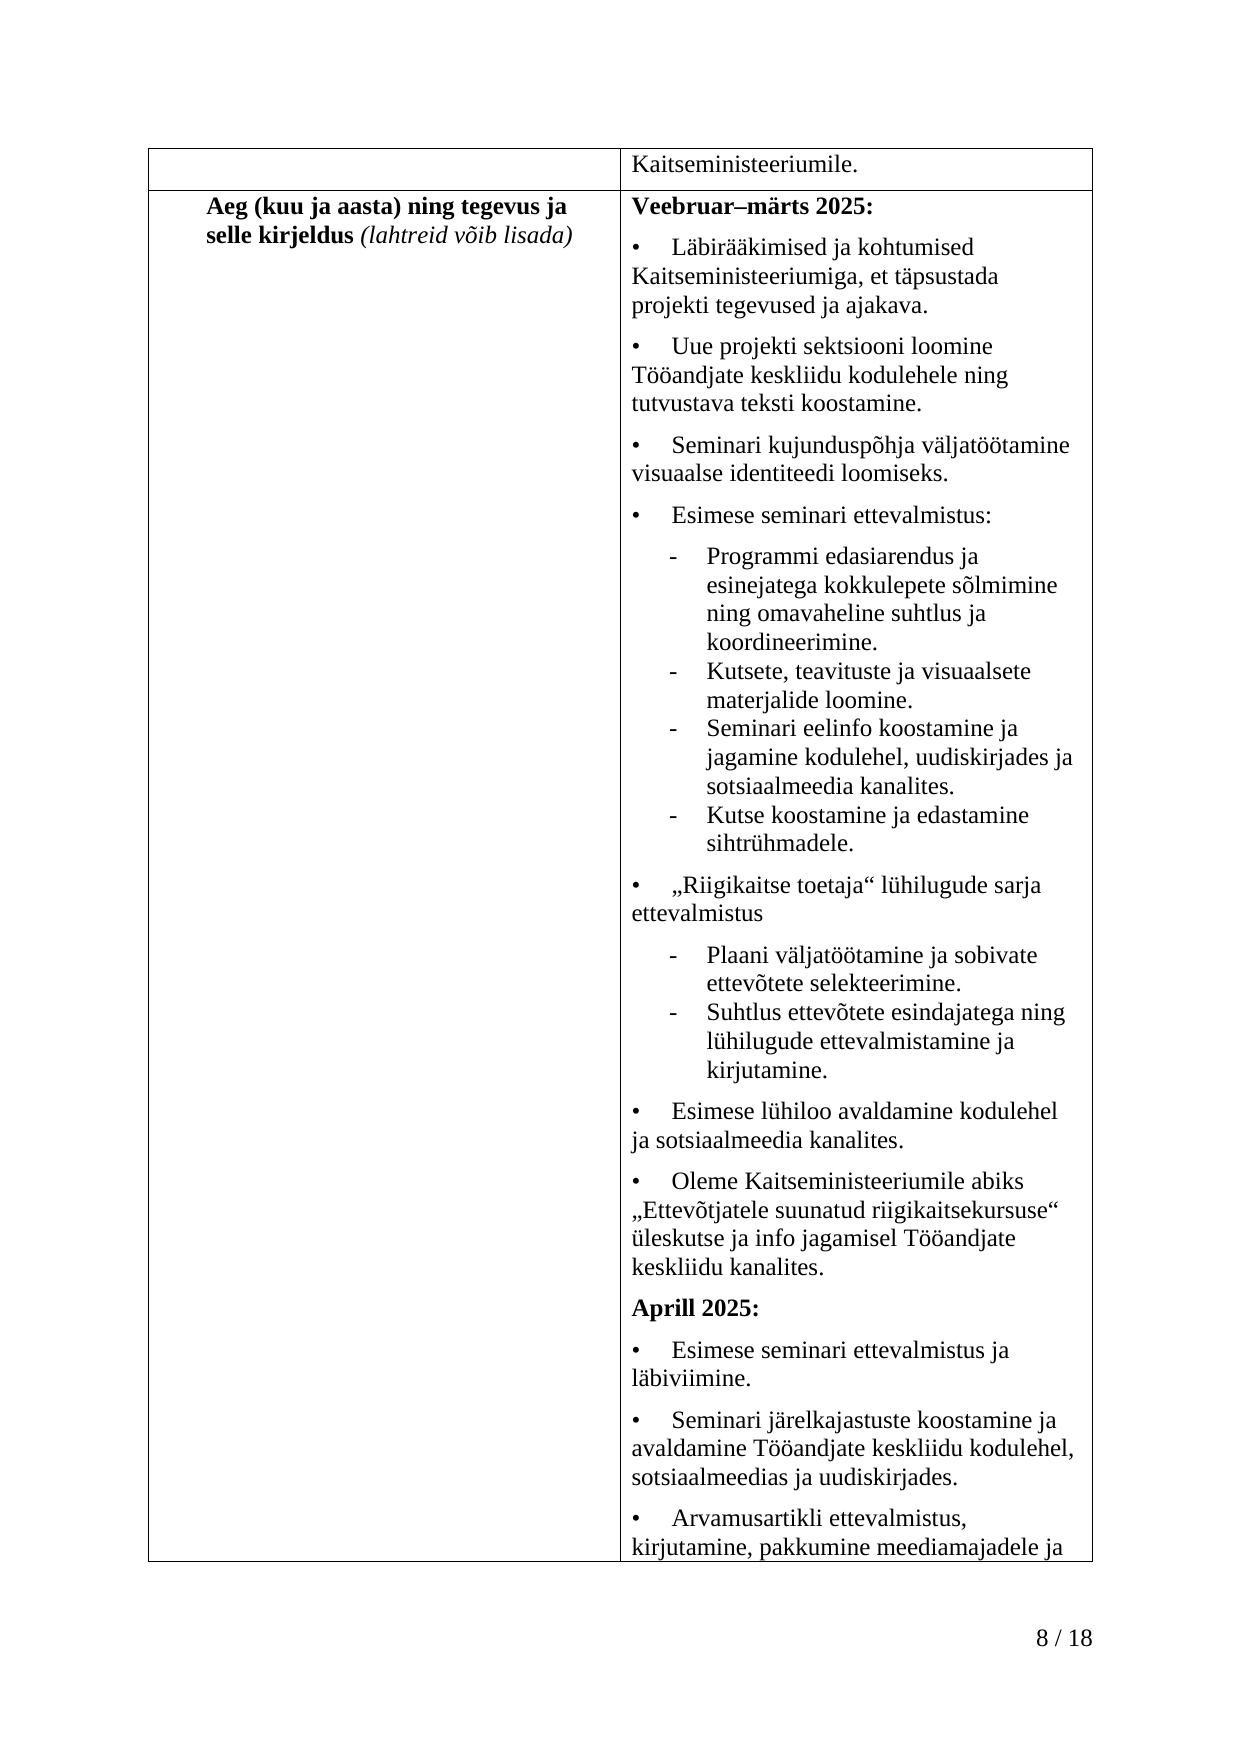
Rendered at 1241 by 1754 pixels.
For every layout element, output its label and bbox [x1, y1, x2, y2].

table_cell [149, 191, 620, 1561]
table_cell [149, 149, 620, 190]
table_cell [621, 191, 1092, 1561]
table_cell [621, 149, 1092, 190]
